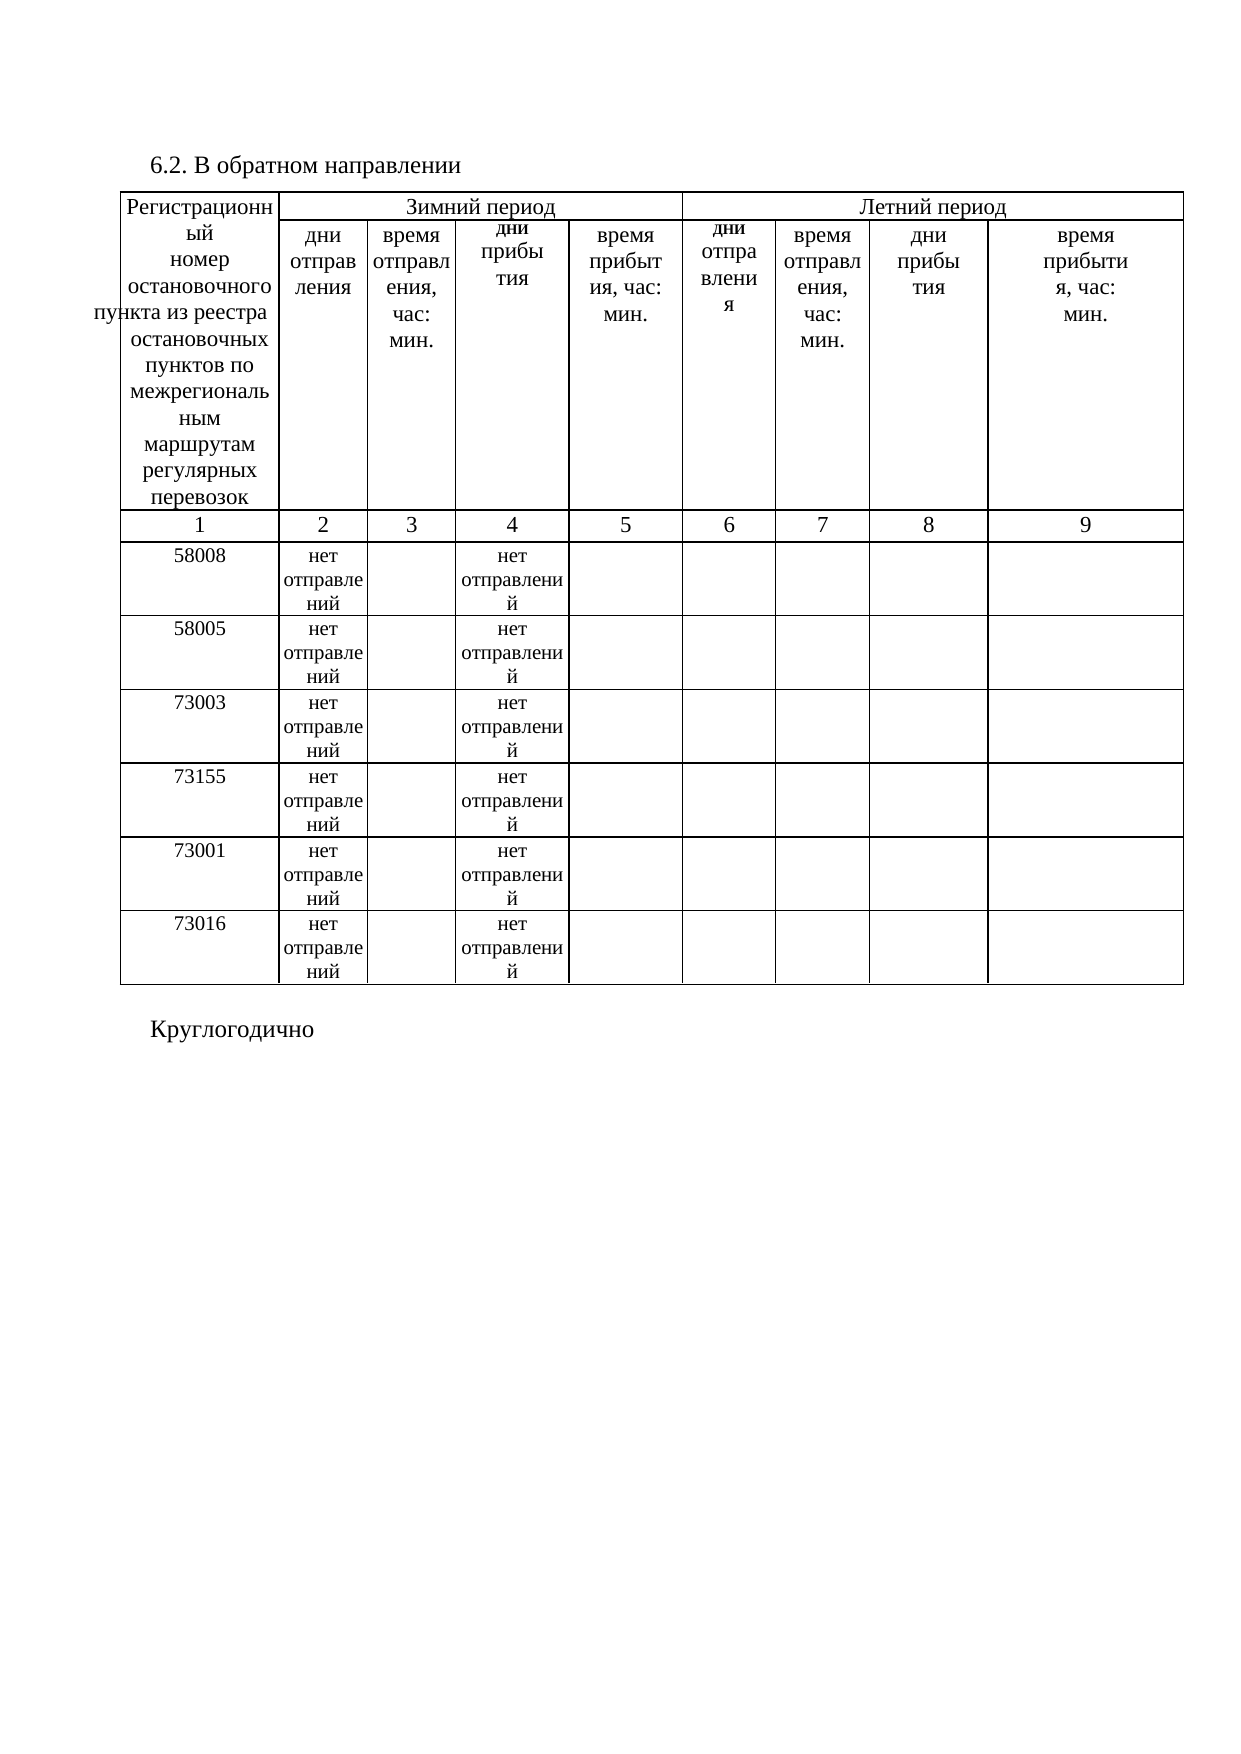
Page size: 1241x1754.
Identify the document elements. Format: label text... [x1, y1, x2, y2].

table_cell 6 [683, 511, 775, 541]
table_cell 58005 [121, 616, 278, 688]
table_cell [683, 838, 775, 910]
table_cell [683, 616, 775, 688]
table_cell 1 [121, 511, 278, 541]
table_cell [776, 690, 869, 762]
table_cell [989, 543, 1183, 615]
table_cell 2 [280, 511, 367, 541]
table_cell нет отправлений [280, 911, 367, 983]
table_cell [989, 911, 1183, 983]
table_cell [870, 690, 987, 762]
table_cell время отправл ения, час: мин. [368, 221, 455, 509]
table_cell нет отправлений [280, 764, 367, 836]
table_header Зимний период [280, 193, 682, 219]
table_cell [570, 616, 682, 688]
table_cell ДНИ отпра влени я [683, 221, 775, 509]
table_cell [683, 690, 775, 762]
table_cell дни прибы тия [870, 221, 987, 509]
table_cell [989, 838, 1183, 910]
table_cell [368, 690, 455, 762]
table_cell [870, 911, 987, 983]
table_cell 5 [570, 511, 682, 541]
table_cell нет отправлений [456, 764, 568, 836]
table_cell нет отправлений [456, 690, 568, 762]
table_cell 58008 [121, 543, 278, 615]
table_cell [570, 690, 682, 762]
table_cell [570, 543, 682, 615]
table_cell [368, 764, 455, 836]
table_cell время прибыт ия, час: мин. [570, 221, 682, 509]
table_header Летний период [683, 193, 1183, 219]
table_cell нет отправлений [280, 838, 367, 910]
table_cell [776, 911, 869, 983]
table_cell дни отправ ления [280, 221, 367, 509]
text Круглогодично [150, 1014, 1090, 1042]
table_cell время прибыти я, час: мин. [989, 221, 1183, 509]
table_cell [368, 616, 455, 688]
table_cell [870, 543, 987, 615]
table_cell [870, 838, 987, 910]
table_cell [989, 764, 1183, 836]
table_cell [776, 838, 869, 910]
table_cell [683, 911, 775, 983]
table_cell ДНИ прибы тия [456, 221, 568, 509]
table_cell [776, 764, 869, 836]
table_cell [368, 911, 455, 983]
table_cell [683, 764, 775, 836]
table_cell время отправл ения, час: мин. [776, 221, 869, 509]
table_cell нет отправлений [280, 616, 367, 688]
table_cell [870, 616, 987, 688]
table_cell [776, 543, 869, 615]
table_cell 73016 [121, 911, 278, 983]
text 6.2. В обратном направлении [150, 150, 1090, 179]
table_header Регистрационный номер остановочного пункта из реестра остановочных пунктов по межрегиональным маршрутам регулярных перевозок [121, 193, 278, 509]
table_cell 9 [989, 511, 1183, 541]
table_cell [870, 764, 987, 836]
table_cell 73001 [121, 838, 278, 910]
table_cell 7 [776, 511, 869, 541]
table_cell нет отправлений [456, 911, 568, 983]
table_cell 73003 [121, 690, 278, 762]
table_cell 8 [870, 511, 987, 541]
table_cell нет отправлений [280, 543, 367, 615]
table_cell [570, 838, 682, 910]
table_cell нет отправлений [456, 616, 568, 688]
table_cell [776, 616, 869, 688]
table_cell 4 [456, 511, 568, 541]
table_cell [570, 764, 682, 836]
table_cell [989, 616, 1183, 688]
table_cell [368, 838, 455, 910]
table_cell [368, 543, 455, 615]
table_cell [683, 543, 775, 615]
table_cell нет отправлений [456, 838, 568, 910]
table_cell нет отправлений [280, 690, 367, 762]
table_cell [989, 690, 1183, 762]
table_cell 73155 [121, 764, 278, 836]
table_cell 3 [368, 511, 455, 541]
table_cell нет отправлений [456, 543, 568, 615]
table_cell [570, 911, 682, 983]
